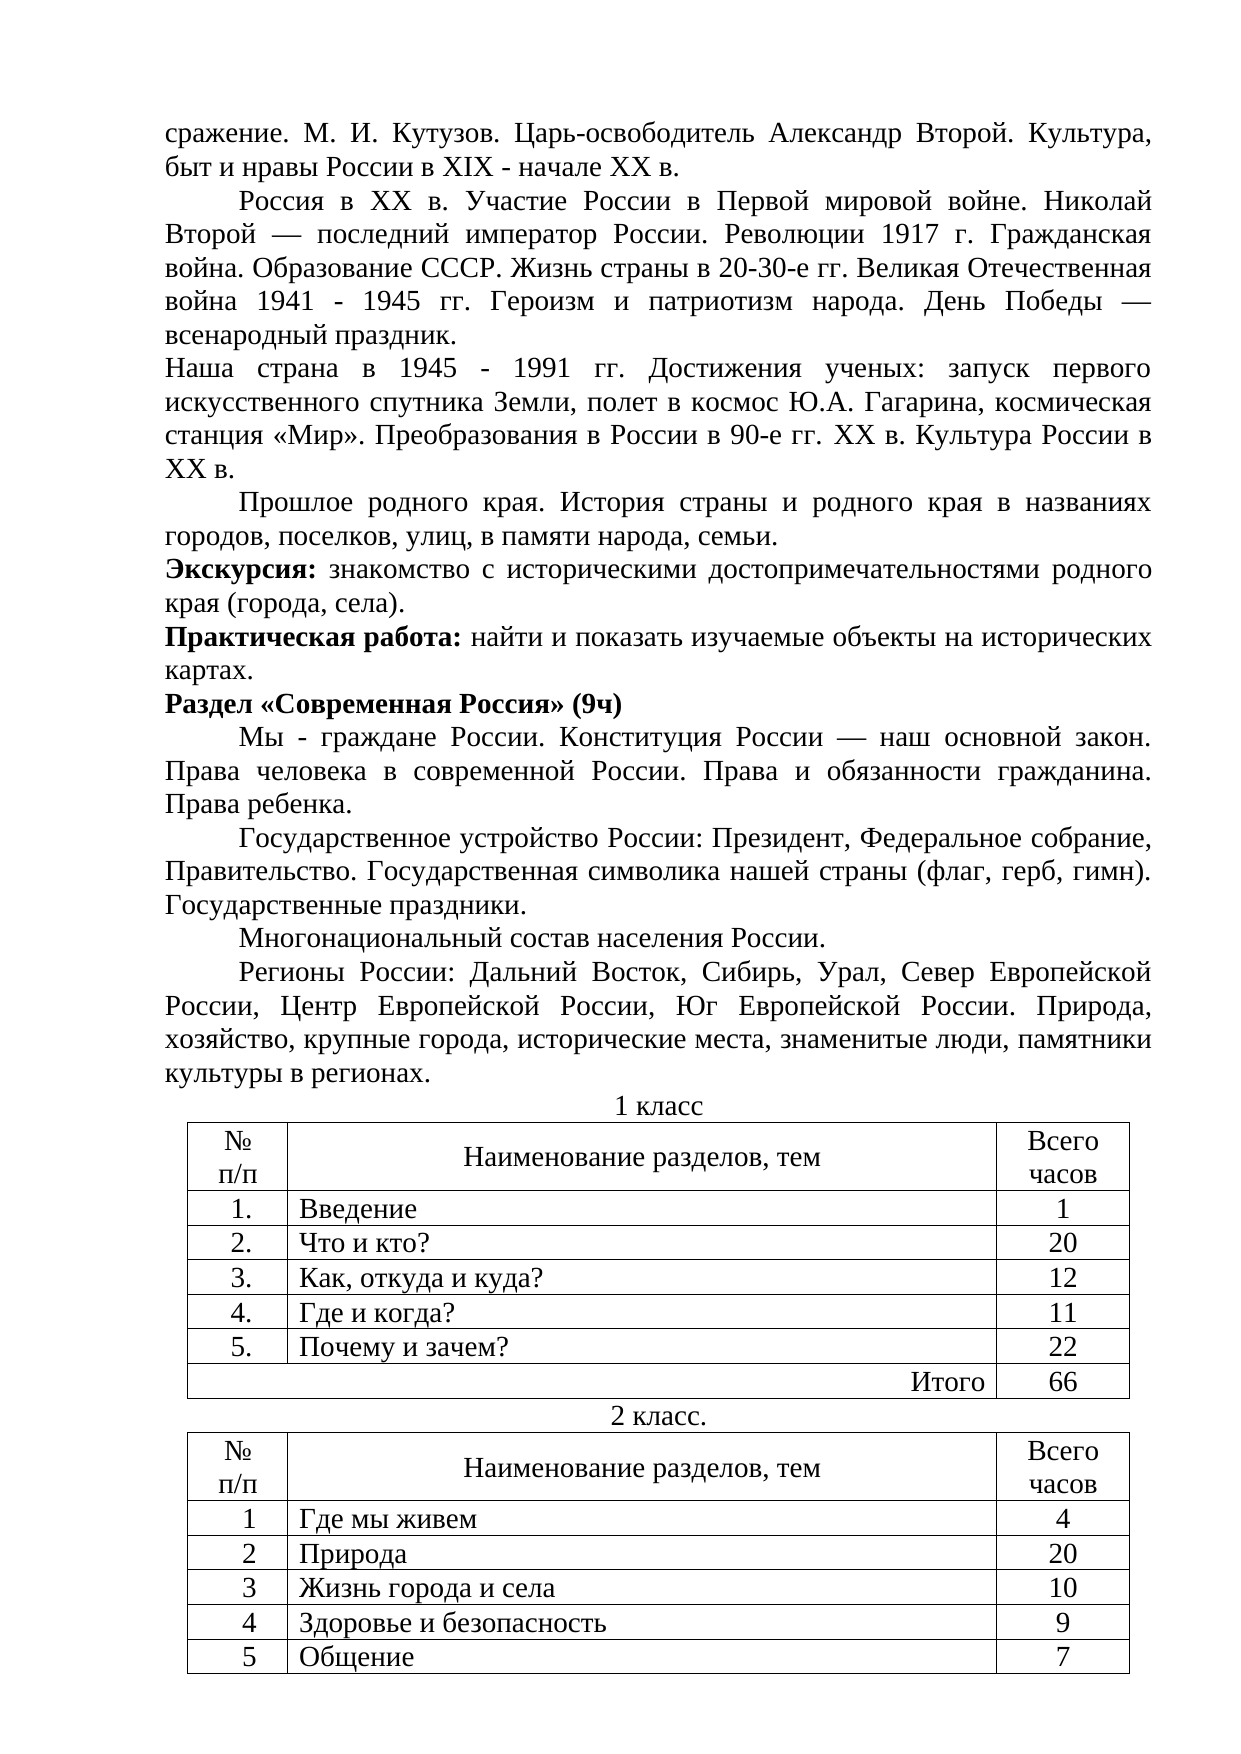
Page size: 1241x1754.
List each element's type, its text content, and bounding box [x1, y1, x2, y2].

table_header Всего часов [997, 1123, 1129, 1190]
table_cell 5 [188, 1640, 287, 1673]
table_cell 9 [997, 1605, 1129, 1638]
table_cell 1 [997, 1191, 1129, 1224]
text Многонациональный состав населения России. [164, 921, 1153, 954]
text Регионы России: Дальний Восток, Сибирь, Урал, Север Европейской России, Центр Европейской России, Юг Европейской России. Природа, хозяйство, крупные города, исторические места, знаменитые люди, памятники культуры в регионах. [164, 954, 1153, 1088]
table_cell Жизнь города и села [288, 1570, 996, 1604]
text Практическая работа: найти и показать изучаемые объекты на исторических картах. [164, 619, 1153, 686]
text Наша страна в 1945 - 1991 гг. Достижения ученых: запуск первого искусственного спутника Земли, полет в космос Ю.А. Гагарина, космическая станция «Мир». Преобразования в России в 90-е гг. XX в. Культура России в XX в. [164, 350, 1153, 484]
table_header Всего часов [997, 1433, 1129, 1500]
table_header № п/п [188, 1433, 287, 1500]
table_cell Здоровье и безопасность [288, 1605, 996, 1638]
text Россия в XX в. Участие России в Первой мировой войне. Николай Второй — последний император России. Революции 1917 г. Гражданская война. Образование СССР. Жизнь страны в 20-30-е гг. Великая Отечественная война 1941 - 1945 гг. Героизм и патриотизм народа. День Победы — всенародный праздник. [164, 183, 1153, 350]
text Государственное устройство России: Президент, Федеральное собрание, Правительство. Государственная символика нашей страны (флаг, герб, гимн). Государственные праздники. [164, 820, 1153, 921]
table_header Наименование разделов, тем [288, 1123, 996, 1190]
text Экскурсия: знакомство с историческими достопримечательностями родного края (города, села). [164, 552, 1153, 619]
table_cell 1 [188, 1501, 287, 1535]
table_cell [188, 1226, 287, 1259]
table_cell 20 [997, 1226, 1129, 1259]
table_cell [188, 1260, 287, 1294]
table_cell 20 [997, 1536, 1129, 1569]
table_header Наименование разделов, тем [288, 1433, 996, 1500]
table_cell 66 [997, 1364, 1129, 1397]
text Прошлое родного края. История страны и родного края в названиях городов, поселков, улиц, в памяти народа, семьи. [164, 484, 1153, 552]
table_cell 11 [997, 1295, 1129, 1328]
table_cell Введение [288, 1191, 996, 1224]
text 1 класс [164, 1088, 1153, 1122]
table_cell 3 [188, 1570, 287, 1604]
table_cell 10 [997, 1570, 1129, 1604]
table_cell 2 [188, 1536, 287, 1569]
table_cell [188, 1329, 287, 1363]
table_cell Как, откуда и куда? [288, 1260, 996, 1294]
text 2 класс. [164, 1398, 1153, 1432]
table_cell Что и кто? [288, 1226, 996, 1259]
table_cell Общение [288, 1640, 996, 1673]
table_cell 4 [997, 1501, 1129, 1535]
table_cell Где и когда? [288, 1295, 996, 1328]
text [164, 116, 1153, 183]
table_cell [188, 1191, 287, 1224]
table_cell 12 [997, 1260, 1129, 1294]
table_cell 4 [188, 1605, 287, 1638]
table_cell Где мы живем [288, 1501, 996, 1535]
text Мы - граждане России. Конституция России — наш основной закон. Права человека в современной России. Права и обязанности гражданина. Права ребенка. [164, 719, 1153, 820]
table_cell Итого [188, 1364, 996, 1397]
text Раздел «Современная Россия» (9ч) [164, 686, 1153, 719]
table_cell [188, 1295, 287, 1328]
table_cell Природа [288, 1536, 996, 1569]
table_cell 7 [997, 1640, 1129, 1673]
table_header № п/п [188, 1123, 287, 1190]
table_cell Почему и зачем? [288, 1329, 996, 1363]
table_cell 22 [997, 1329, 1129, 1363]
